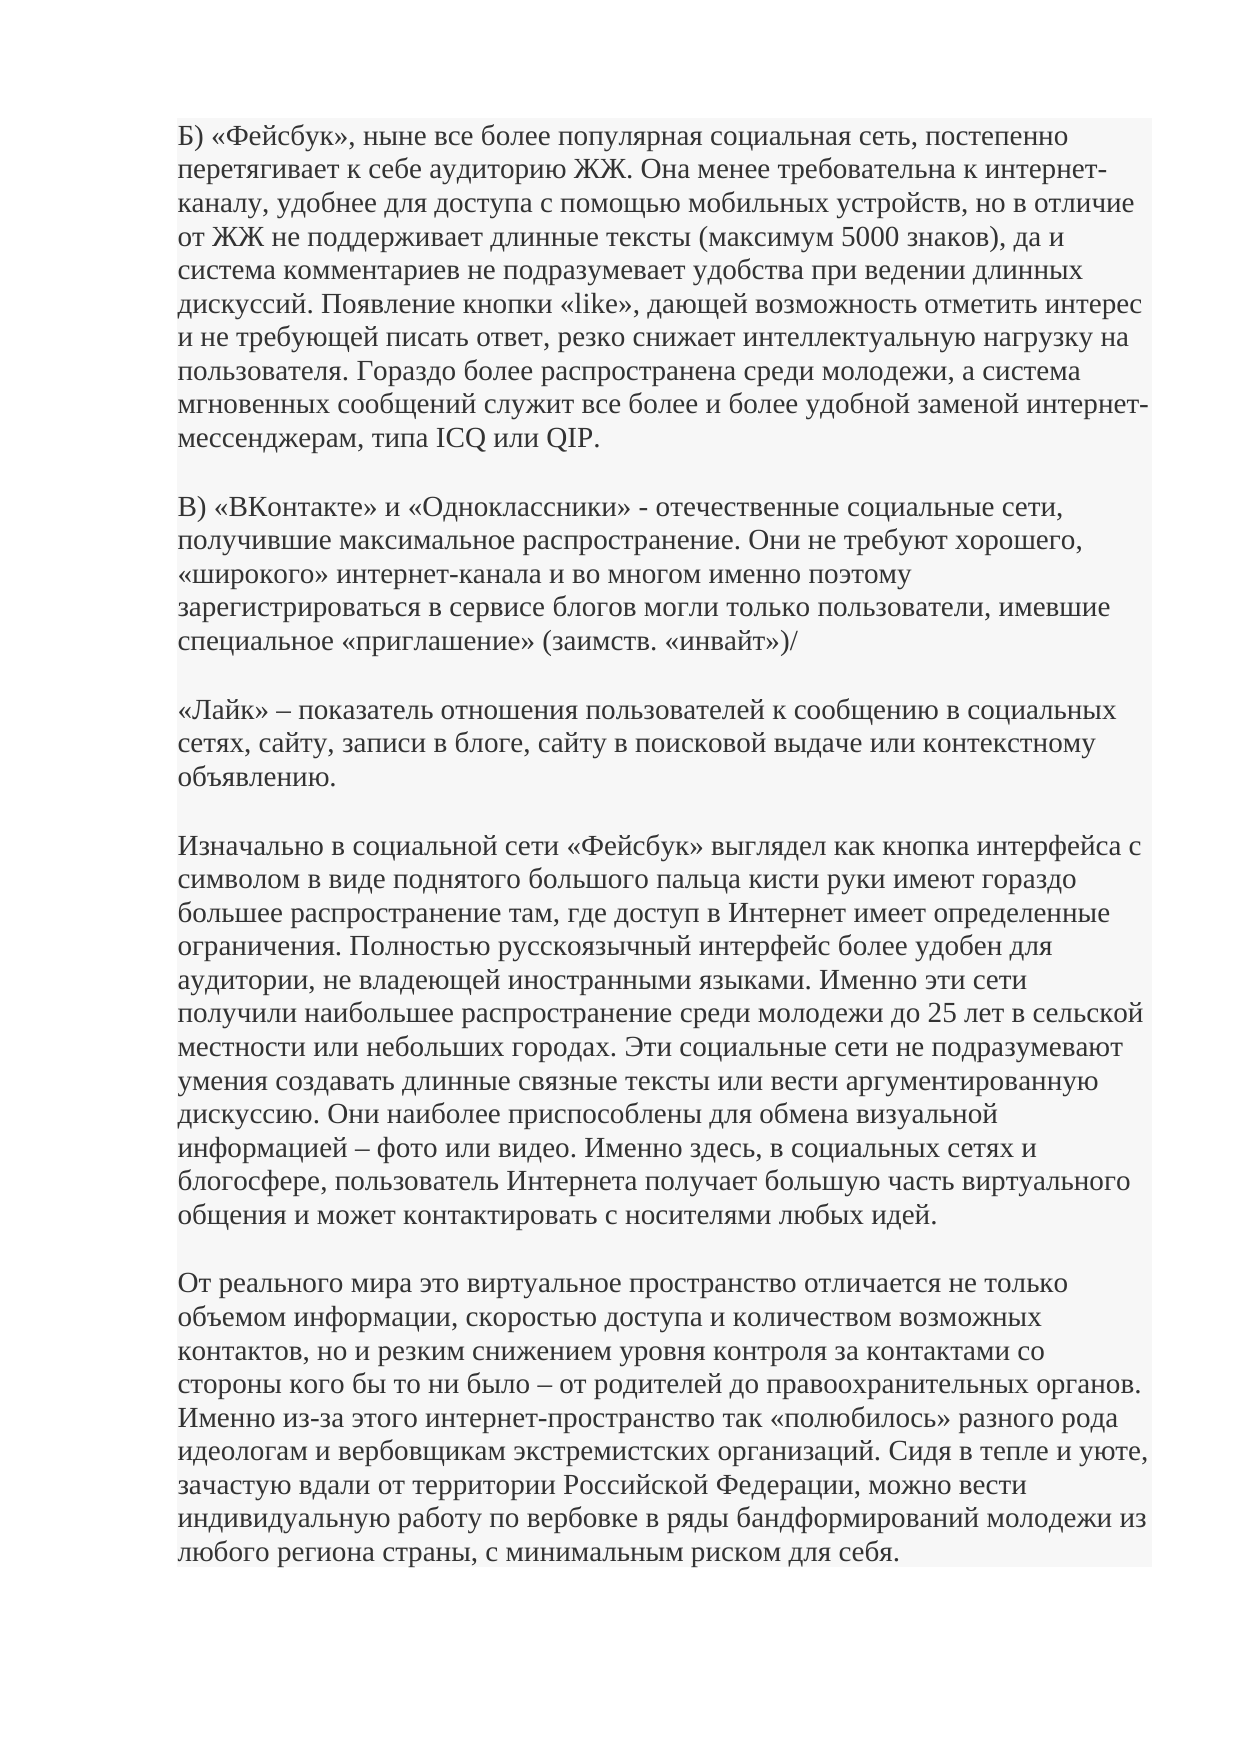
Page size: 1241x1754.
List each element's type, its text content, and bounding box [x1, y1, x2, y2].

text В) «ВКонтакте» и «Одноклассники» - отечественные социальные сети, получившие максимальное распространение. Они не требуют хорошего, «широкого» интернет-канала и во многом именно поэтому зарегистрироваться в сервисе блогов могли только пользователи, имевшие специальное «приглашение» (заимств. «инвайт»)/ [177, 489, 1152, 657]
text От реального мира это виртуальное пространство отличается не только объемом информации, скоростью доступа и количеством возможных контактов, но и резким снижением уровня контроля за контактами со стороны кого бы то ни было – от родителей до правоохранительных органов. Именно из-за этого интернет-пространство так «полюбилось» разного рода идеологам и вербовщикам экстремистских организаций. Сидя в тепле и уюте, зачастую вдали от территории Российской Федерации, можно вести индивидуальную работу по вербовке в ряды бандформирований молодежи из любого региона страны, с минимальным риском для себя. [177, 1266, 1152, 1567]
text Б) «Фейсбук», ныне все более популярная социальная сеть, постепенно перетягивает к себе аудиторию ЖЖ. Она менее требовательна к интернет-каналу, удобнее для доступа с помощью мобильных устройств, но в отличие от ЖЖ не поддерживает длинные тексты (максимум 5000 знаков), да и система комментариев не подразумевает удобства при ведении длинных дискуссий. Появление кнопки «like», дающей возможность отметить интерес и не требующей писать ответ, резко снижает интеллектуальную нагрузку на пользователя. Гораздо более распространена среди молодежи, а система мгновенных сообщений служит все более и более удобной заменой интернет-мессенджерам, типа ICQ или QIP. [177, 118, 1152, 453]
text «Лайк» – показатель отношения пользователей к сообщению в социальных сетях, сайту, записи в блоге, сайту в поисковой выдаче или контекстному объявлению. [177, 692, 1152, 792]
text Изначально в социальной сети «Фейсбук» выглядел как кнопка интерфейса с символом в виде поднятого большого пальца кисти руки имеют гораздо большее распространение там, где доступ в Интернет имеет определенные ограничения. Полностью русскоязычный интерфейс более удобен для аудитории, не владеющей иностранными языками. Именно эти сети получили наибольшее распространение среди молодежи до 25 лет в сельской местности или небольших городах. Эти социальные сети не подразумевают умения создавать длинные связные тексты или вести аргументированную дискуссию. Они наиболее приспособлены для обмена визуальной информацией – фото или видео. Именно здесь, в социальных сетях и блогосфере, пользователь Интернета получает большую часть виртуального общения и может контактировать с носителями любых идей. [177, 828, 1152, 1230]
